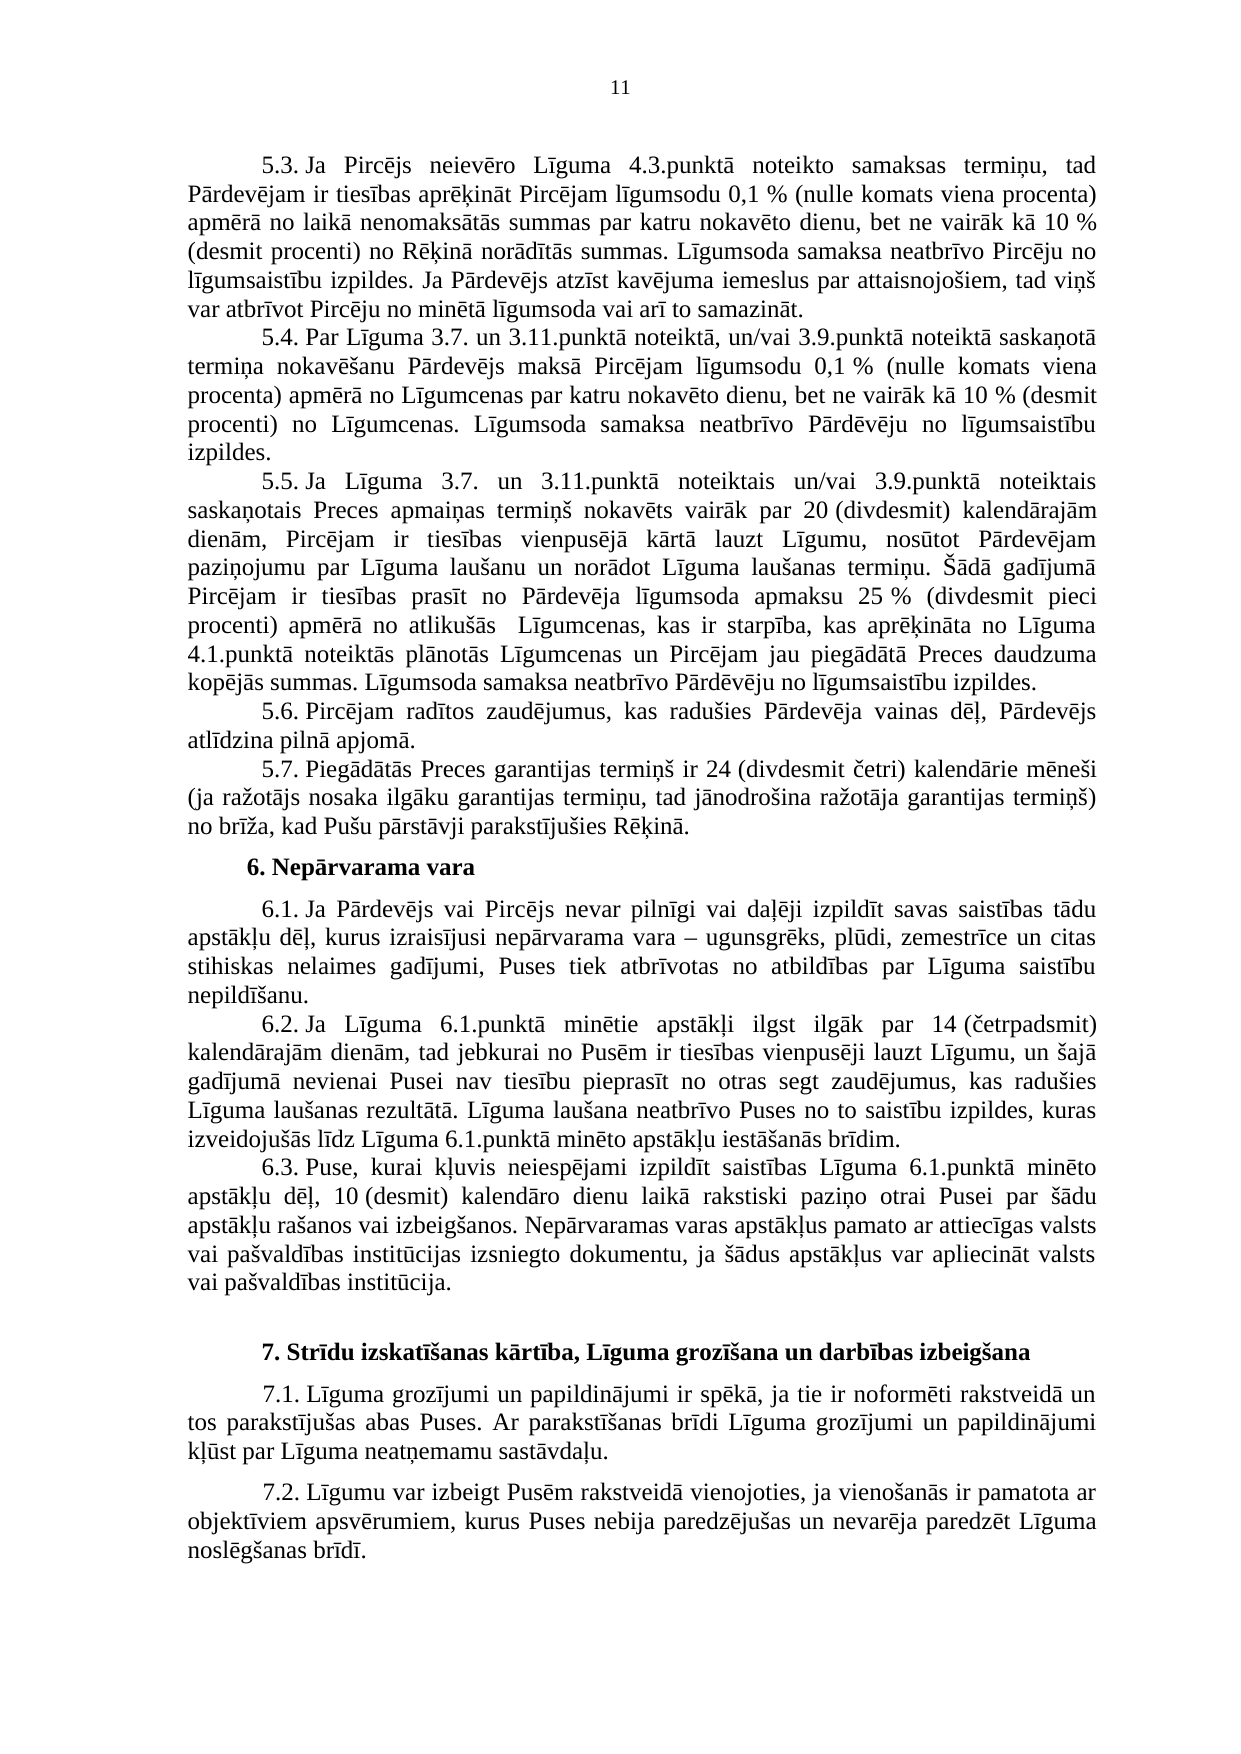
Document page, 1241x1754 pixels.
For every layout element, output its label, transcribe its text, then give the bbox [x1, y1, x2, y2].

text 6.1. Ja Pārdevējs vai Pircējs nevar pilnīgi vai daļēji izpildīt savas saistības tādu apstākļu dēļ, kurus izraisījusi nepārvarama vara – ugunsgrēks, plūdi, zemestrīce un citas stihiskas nelaimes gadījumi, Puses tiek atbrīvotas no atbildības par Līguma saistību nepildīšanu. [187, 894, 1097, 1009]
text 6.3. Puse, kurai kļuvis neiespējami izpildīt saistības Līguma 6.1.punktā minēto apstākļu dēļ, 10 (desmit) kalendāro dienu laikā rakstiski paziņo otrai Pusei par šādu apstākļu rašanos vai izbeigšanos. Nepārvaramas varas apstākļus pamato ar attiecīgas valsts vai pašvaldības institūcijas izsniegto dokumentu, ja šādus apstākļus var apliecināt valsts vai pašvaldības institūcija. [187, 1152, 1097, 1296]
text 7. Strīdu izskatīšanas kārtība, Līguma grozīšana un darbības izbeigšana [187, 1337, 1097, 1366]
text 6.2. Ja Līguma 6.1.punktā minētie apstākļi ilgst ilgāk par 14 (četrpadsmit) kalendārajām dienām, tad jebkurai no Pusēm ir tiesības vienpusēji lauzt Līgumu, un šajā gadījumā nevienai Pusei nav tiesību pieprasīt no otras segt zaudējumus, kas radušies Līguma laušanas rezultātā. Līguma laušana neatbrīvo Puses no to saistību izpildes, kuras izveidojušās līdz Līguma 6.1.punktā minēto apstākļu iestāšanās brīdim. [187, 1009, 1097, 1152]
text 7.2. Līgumu var izbeigt Pusēm rakstveidā vienojoties, ja vienošanās ir pamatota ar objektīviem apsvērumiem, kurus Puses nebija paredzējušas un nevarēja paredzēt Līguma noslēgšanas brīdī. [187, 1477, 1097, 1564]
text 5.7. Piegādātās Preces garantijas termiņš ir 24 (divdesmit četri) kalendārie mēneši (ja ražotājs nosaka ilgāku garantijas termiņu, tad jānodrošina ražotāja garantijas termiņš) no brīža, kad Pušu pārstāvji parakstījušies Rēķinā. [187, 754, 1097, 840]
text 5.4. Par Līguma 3.7. un 3.11.punktā noteiktā, un/vai 3.9.punktā noteiktā saskaņotā termiņa nokavēšanu Pārdevējs maksā Pircējam līgumsodu 0,1 % (nulle komats viena procenta) apmērā no Līgumcenas par katru nokavēto dienu, bet ne vairāk kā 10 % (desmit procenti) no Līgumcenas. Līgumsoda samaksa neatbrīvo Pārdēvēju no līgumsaistību izpildes. [187, 322, 1097, 466]
text 6. Nepārvarama vara [187, 852, 1097, 881]
text 7.1. Līguma grozījumi un papildinājumi ir spēkā, ja tie ir noformēti rakstveidā un tos parakstījušas abas Puses. Ar parakstīšanas brīdi Līguma grozījumi un papildinājumi kļūst par Līguma neatņemamu sastāvdaļu. [187, 1379, 1097, 1465]
text 5.6. Pircējam radītos zaudējumus, kas radušies Pārdevēja vainas dēļ, Pārdevējs atlīdzina pilnā apjomā. [187, 696, 1097, 754]
text 5.5. Ja Līguma 3.7. un 3.11.punktā noteiktais un/vai 3.9.punktā noteiktais saskaņotais Preces apmaiņas termiņš nokavēts vairāk par 20 (divdesmit) kalendārajām dienām, Pircējam ir tiesības vienpusējā kārtā lauzt Līgumu, nosūtot Pārdevējam paziņojumu par Līguma laušanu un norādot Līguma laušanas termiņu. Šādā gadījumā Pircējam ir tiesības prasīt no Pārdevēja līgumsoda apmaksu 25 % (divdesmit pieci procenti) apmērā no atlikušās Līgumcenas, kas ir starpība, kas aprēķināta no Līguma 4.1.punktā noteiktās plānotās Līgumcenas un Pircējam jau piegādātā Preces daudzuma kopējās summas. Līgumsoda samaksa neatbrīvo Pārdēvēju no līgumsaistību izpildes. [187, 466, 1097, 696]
text 5.3. Ja Pircējs neievēro Līguma 4.3.punktā noteikto samaksas termiņu, tad Pārdevējam ir tiesības aprēķināt Pircējam līgumsodu 0,1 % (nulle komats viena procenta) apmērā no laikā nenomaksātās summas par katru nokavēto dienu, bet ne vairāk kā 10 % (desmit procenti) no Rēķinā norādītās summas. Līgumsoda samaksa neatbrīvo Pircēju no līgumsaistību izpildes. Ja Pārdevējs atzīst kavējuma iemeslus par attaisnojošiem, tad viņš var atbrīvot Pircēju no minētā līgumsoda vai arī to samazināt. [187, 150, 1097, 322]
